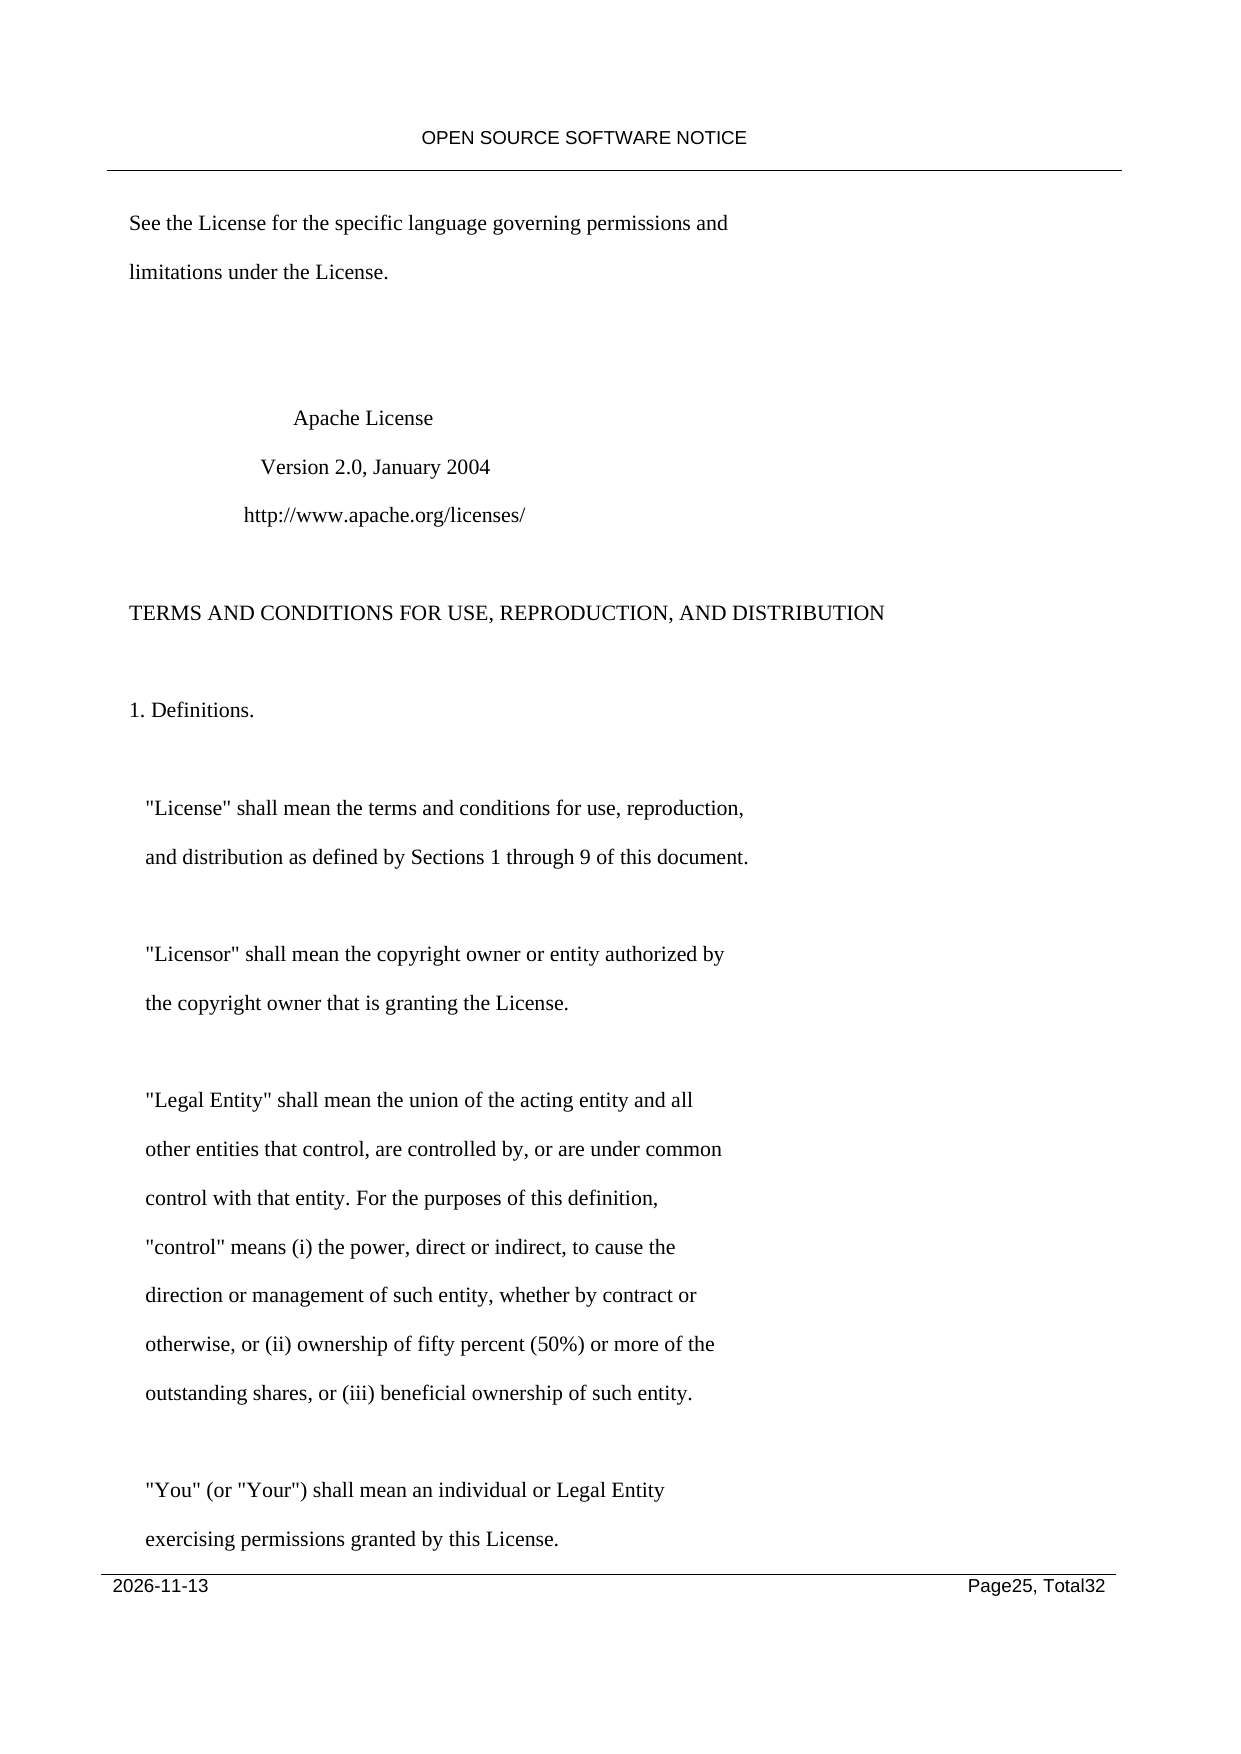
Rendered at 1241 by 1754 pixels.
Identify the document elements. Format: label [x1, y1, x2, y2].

text [112, 206, 1128, 1555]
